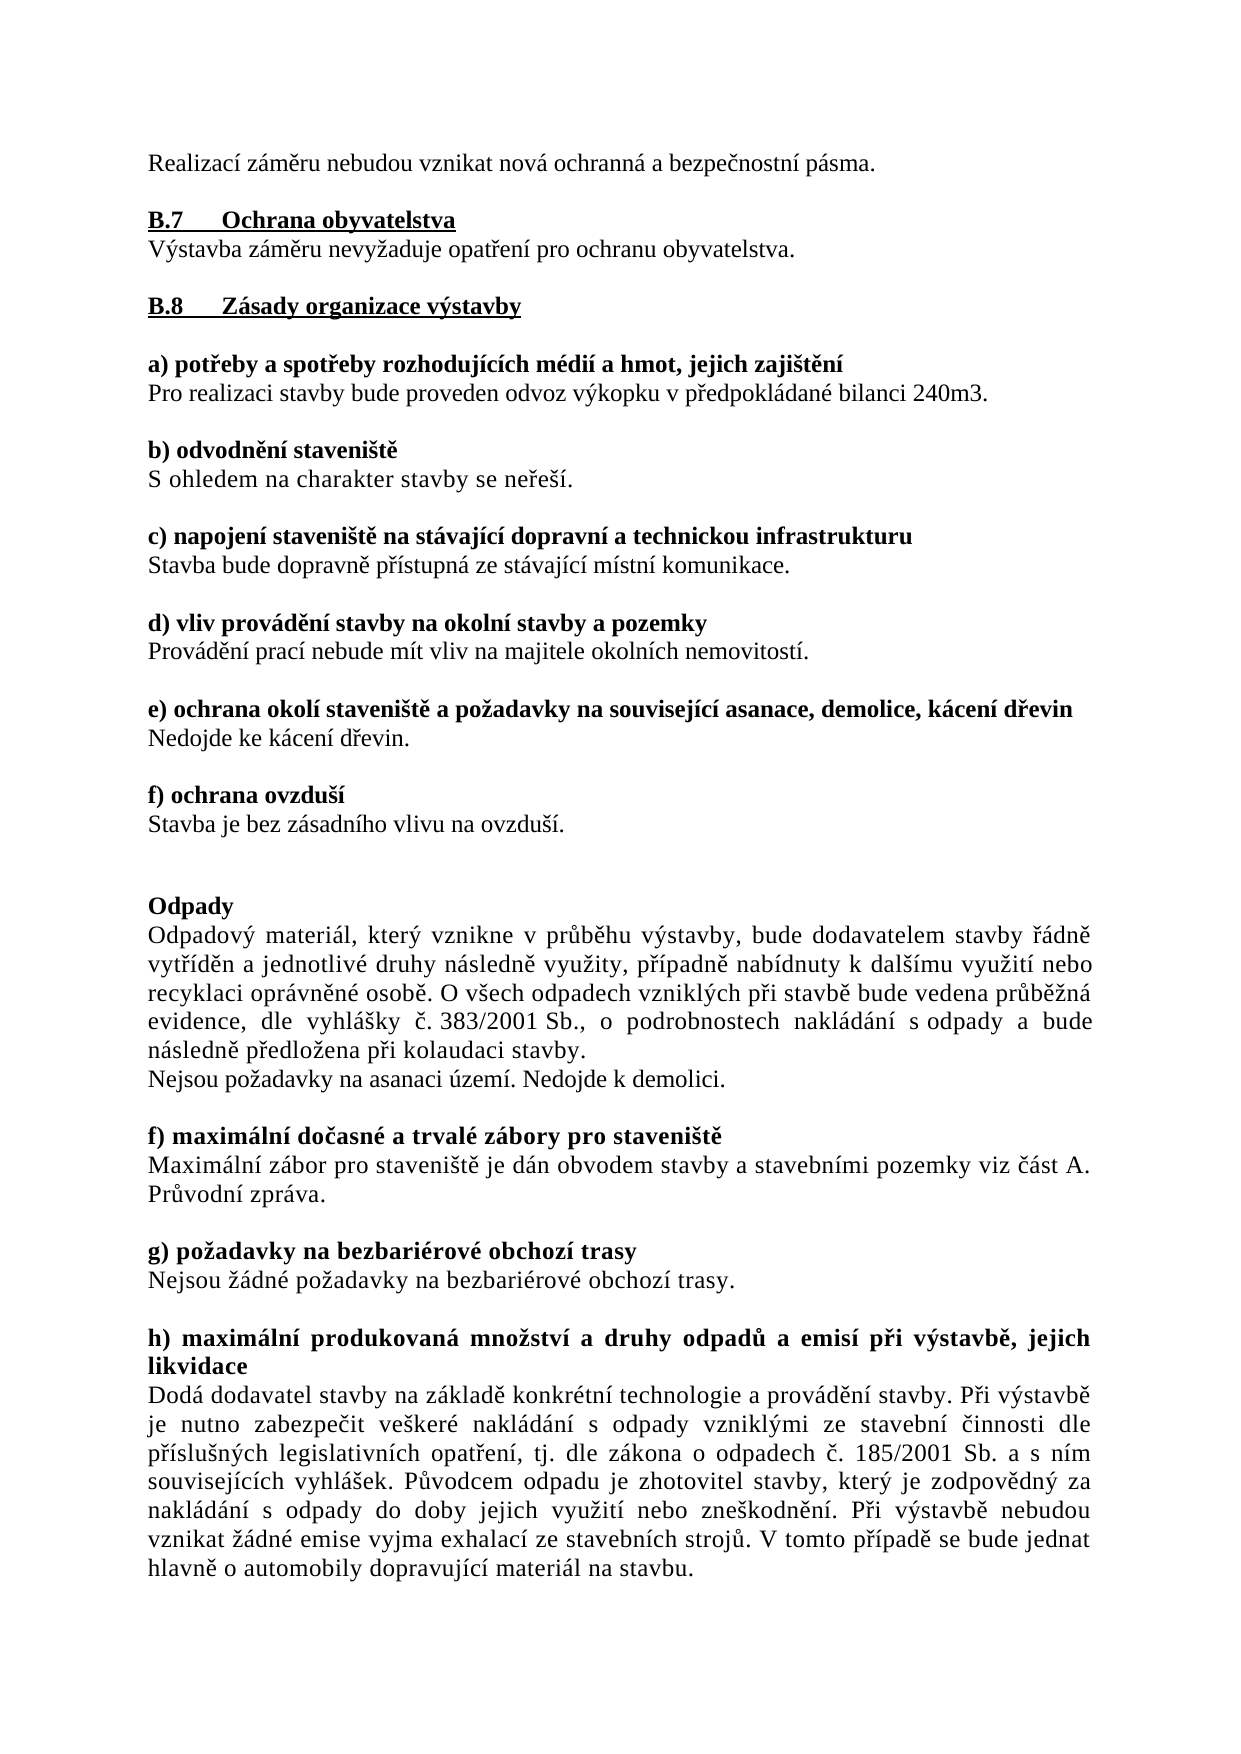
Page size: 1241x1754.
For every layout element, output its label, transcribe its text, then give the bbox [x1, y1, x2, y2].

text b) odvodnění staveniště [148, 435, 1093, 464]
text c) napojení staveniště na stávající dopravní a technickou infrastrukturu [148, 521, 1093, 550]
text g) požadavky na bezbariérové obchozí trasy [148, 1236, 1093, 1265]
text B.8 Zásady organizace výstavby [148, 291, 1093, 320]
text h) maximální produkovaná množství a druhy odpadů a emisí při výstavbě, jejich likvidace [148, 1323, 1093, 1380]
text Odpadový materiál, který vznikne v průběhu výstavby, bude dodavatelem stavby řádně vytříděn a jednotlivé druhy následně využity, případně nabídnuty k dalšímu využití nebo recyklaci oprávněné osobě. O všech odpadech vzniklých při stavbě bude vedena průběžná evidence, dle vyhlášky č. 383/2001 Sb., o podrobnostech nakládání s odpady a bude následně předložena při kolaudaci stavby. [148, 920, 1093, 1064]
text B.7 Ochrana obyvatelstva [148, 205, 1093, 234]
text Nejsou žádné požadavky na bezbariérové obchozí trasy. [148, 1265, 1093, 1294]
text f) maximální dočasné a trvalé zábory pro staveniště [148, 1121, 1093, 1150]
text Výstavba záměru nevyžaduje opatření pro ochranu obyvatelstva. [148, 234, 1093, 263]
text Realizací záměru nebudou vznikat nová ochranná a bezpečnostní pásma. [148, 148, 1093, 176]
text Pro realizaci stavby bude proveden odvoz výkopku v předpokládané bilanci 240m3. [148, 378, 1093, 406]
text Nedojde ke kácení dřevin. [148, 723, 1093, 751]
text S ohledem na charakter stavby se neřeší. [148, 464, 1093, 493]
text Provádění prací nebude mít vliv na majitele okolních nemovitostí. [148, 636, 1093, 665]
text Nejsou požadavky na asanaci území. Nedojde k demolici. [148, 1064, 1093, 1093]
text Stavba je bez zásadního vlivu na ovzduší. [148, 809, 1093, 838]
text Odpady [148, 891, 1093, 920]
text Stavba bude dopravně přístupná ze stávající místní komunikace. [148, 550, 1093, 579]
text Dodá dodavatel stavby na základě konkrétní technologie a provádění stavby. Při výstavbě je nutno zabezpečit veškeré nakládání s odpady vzniklými ze stavební činnosti dle příslušných legislativních opatření, tj. dle zákona o odpadech č. 185/2001 Sb. a s ním souvisejících vyhlášek. Původcem odpadu je zhotovitel stavby, který je zodpovědný za nakládání s odpady do doby jejich využití nebo zneškodnění. Při výstavbě nebudou vznikat žádné emise vyjma exhalací ze stavebních strojů. V tomto případě se bude jednat hlavně o automobily dopravující materiál na stavbu. [148, 1380, 1093, 1581]
text Maximální zábor pro staveniště je dán obvodem stavby a stavebními pozemky viz část A. Průvodní zpráva. [148, 1150, 1093, 1208]
text a) potřeby a spotřeby rozhodujících médií a hmot, jejich zajištění [148, 349, 1093, 378]
text f) ochrana ovzduší [148, 780, 1093, 809]
text d) vliv provádění stavby na okolní stavby a pozemky [148, 608, 1093, 636]
text e) ochrana okolí staveniště a požadavky na související asanace, demolice, kácení dřevin [148, 694, 1093, 723]
